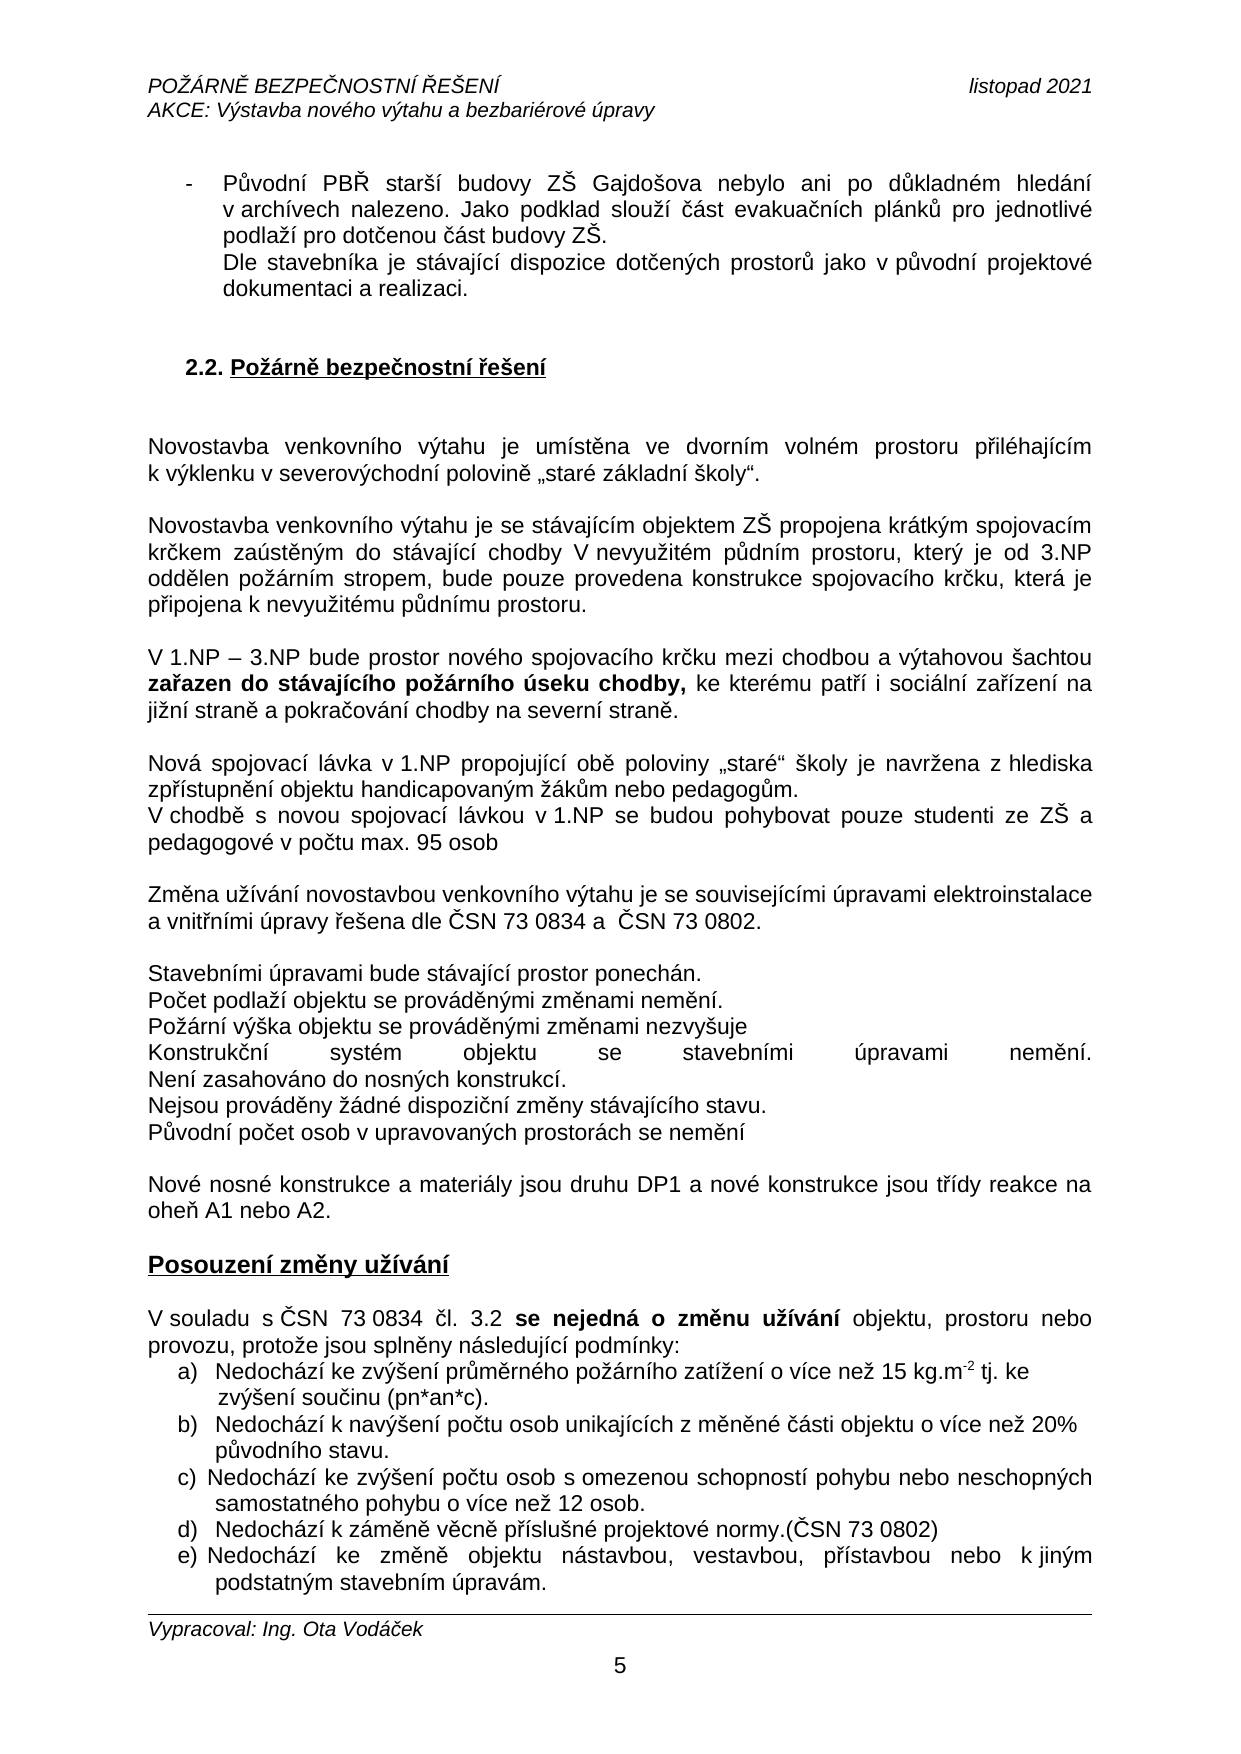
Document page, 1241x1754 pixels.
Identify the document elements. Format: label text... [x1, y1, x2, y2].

text Změna užívání novostavbou venkovního výtahu je se souvisejícími úpravami elektroinstalace a vnitřními úpravy řešena dle ČSN 73 0834 a ČSN 73 0802. [148, 881, 1092, 934]
text Novostavba venkovního výtahu je umístěna ve dvorním volném prostoru přiléhajícím k výklenku v severovýchodní polovině „staré základní školy“. [148, 433, 1092, 486]
text Požární výška objektu se prováděnými změnami nezvyšuje [148, 1013, 1092, 1039]
list Nedochází k záměně věcně příslušné projektové normy.(ČSN 73 0802) [177, 1516, 1092, 1542]
text Počet podlaží objektu se prováděnými změnami nemění. [148, 987, 1092, 1013]
text Původní počet osob v upravovaných prostorách se nemění [148, 1118, 1092, 1145]
text Posouzení změny užívání [148, 1250, 1092, 1279]
text V souladu s ČSN 73 0834 čl. 3.2 se nejedná o změnu užívání objektu, prostoru nebo provozu, protože jsou splněny následující podmínky: [148, 1305, 1092, 1358]
text V 1.NP – 3.NP bude prostor nového spojovacího krčku mezi chodbou a výtahovou šachtou zařazen do stávajícího požárního úseku chodby, ke kterému patří i sociální zařízení na jižní straně a pokračování chodby na severní straně. [148, 644, 1092, 723]
text Nové nosné konstrukce a materiály jsou druhu DP1 a nové konstrukce jsou třídy reakce na oheň A1 nebo A2. [148, 1171, 1092, 1224]
subtitle Požárně bezpečnostní řešení [185, 354, 1092, 381]
text V chodbě s novou spojovací lávkou v 1.NP se budou pohybovat pouze studenti ze ZŠ a pedagogové v počtu max. 95 osob [148, 802, 1092, 855]
text Nejsou prováděny žádné dispoziční změny stávajícího stavu. [148, 1092, 1092, 1118]
text Nová spojovací lávka v 1.NP propojující obě poloviny „staré“ školy je navržena z hlediska zpřístupnění objektu handicapovaným žákům nebo pedagogům. [148, 749, 1092, 802]
list Nedochází k navýšení počtu osob unikajících z měněné části objektu o více než 20% [177, 1411, 1092, 1437]
text Konstrukční systém objektu se stavebními úpravami nemění. Není zasahováno do nosných konstrukcí. [148, 1039, 1092, 1092]
text Novostavba venkovního výtahu je se stávajícím objektem ZŠ propojena krátkým spojovacím krčkem zaústěným do stávající chodby V nevyužitém půdním prostoru, který je od 3.NP oddělen požárním stropem, bude pouze provedena konstrukce spojovacího krčku, která je připojena k nevyužitému půdnímu prostoru. [148, 512, 1092, 618]
list Nedochází ke zvýšení počtu osob s omezenou schopností pohybu nebo neschopných samostatného pohybu o více než 12 osob. [177, 1463, 1092, 1516]
list Původní PBŘ starší budovy ZŠ Gajdošova nebylo ani po důkladném hledání v archívech nalezeno. Jako podklad slouží část evakuačních plánků pro jednotlivé podlaží pro dotčenou část budovy ZŠ. [185, 170, 1092, 249]
text Stavebními úpravami bude stávající prostor ponechán. [148, 960, 1092, 987]
list Dle stavebníka je stávající dispozice dotčených prostorů jako v původní projektové dokumentaci a realizaci. [223, 249, 1092, 301]
text zvýšení součinu (pn*an*c). [148, 1384, 1092, 1411]
list Nedochází ke změně objektu nástavbou, vestavbou, přístavbou nebo k jiným podstatným stavebním úpravám. [177, 1542, 1092, 1595]
list Nedochází ke zvýšení průměrného požárního zatížení o více než .m-2 tj. ke [177, 1358, 1092, 1384]
list původního stavu. [215, 1437, 1092, 1463]
